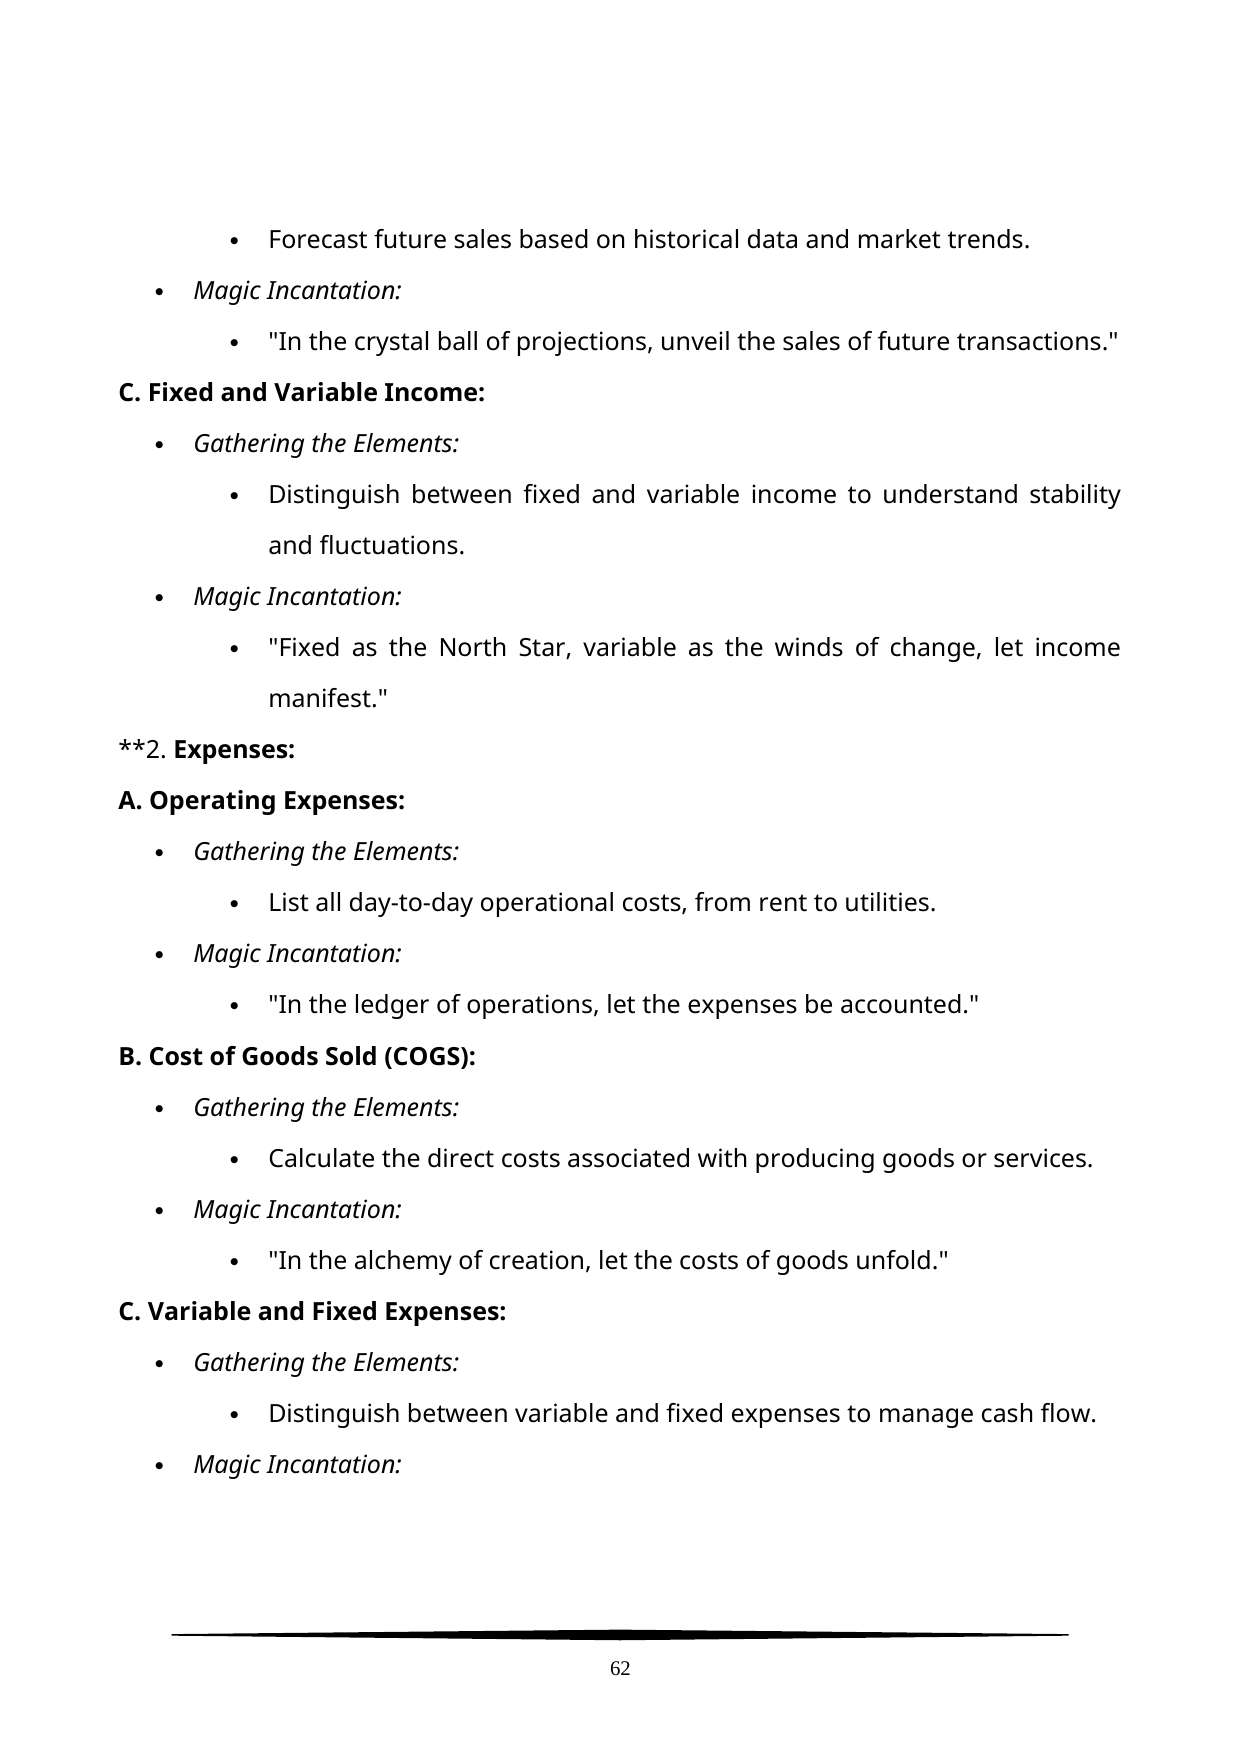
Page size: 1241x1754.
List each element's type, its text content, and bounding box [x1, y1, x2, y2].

text C. Variable and Fixed Expenses: [118, 1293, 1122, 1327]
list Magic Incantation: [156, 579, 1122, 613]
list Forecast future sales based on historical data and market trends. [231, 222, 1122, 256]
list Gathering the Elements: [156, 1344, 1122, 1378]
text B. Cost of Goods Sold (COGS): [118, 1038, 1122, 1072]
list Magic Incantation: [156, 1191, 1122, 1225]
text A. Operating Expenses: [118, 783, 1122, 817]
list Gathering the Elements: [156, 426, 1122, 460]
list List all day-to-day operational costs, from rent to utilities. [231, 885, 1122, 919]
list Magic Incantation: [156, 936, 1122, 970]
list "In the alchemy of creation, let the costs of goods unfold." [231, 1242, 1122, 1276]
list Distinguish between variable and fixed expenses to manage cash flow. [231, 1396, 1122, 1429]
list Magic Incantation: [156, 1447, 1122, 1481]
list Gathering the Elements: [156, 834, 1122, 868]
text C. Fixed and Variable Income: [118, 375, 1122, 409]
list "Fixed as the North Star, variable as the winds of change, let income manifest." [231, 630, 1122, 715]
list "In the crystal ball of projections, unveil the sales of future transactions." [231, 324, 1122, 358]
list Magic Incantation: [156, 273, 1122, 307]
list "In the ledger of operations, let the expenses be accounted." [231, 987, 1122, 1021]
list Calculate the direct costs associated with producing goods or services. [231, 1140, 1122, 1174]
list Gathering the Elements: [156, 1089, 1122, 1123]
text **2. Expenses: [118, 732, 1122, 766]
list Distinguish between fixed and variable income to understand stability and fluctuations. [231, 477, 1122, 562]
